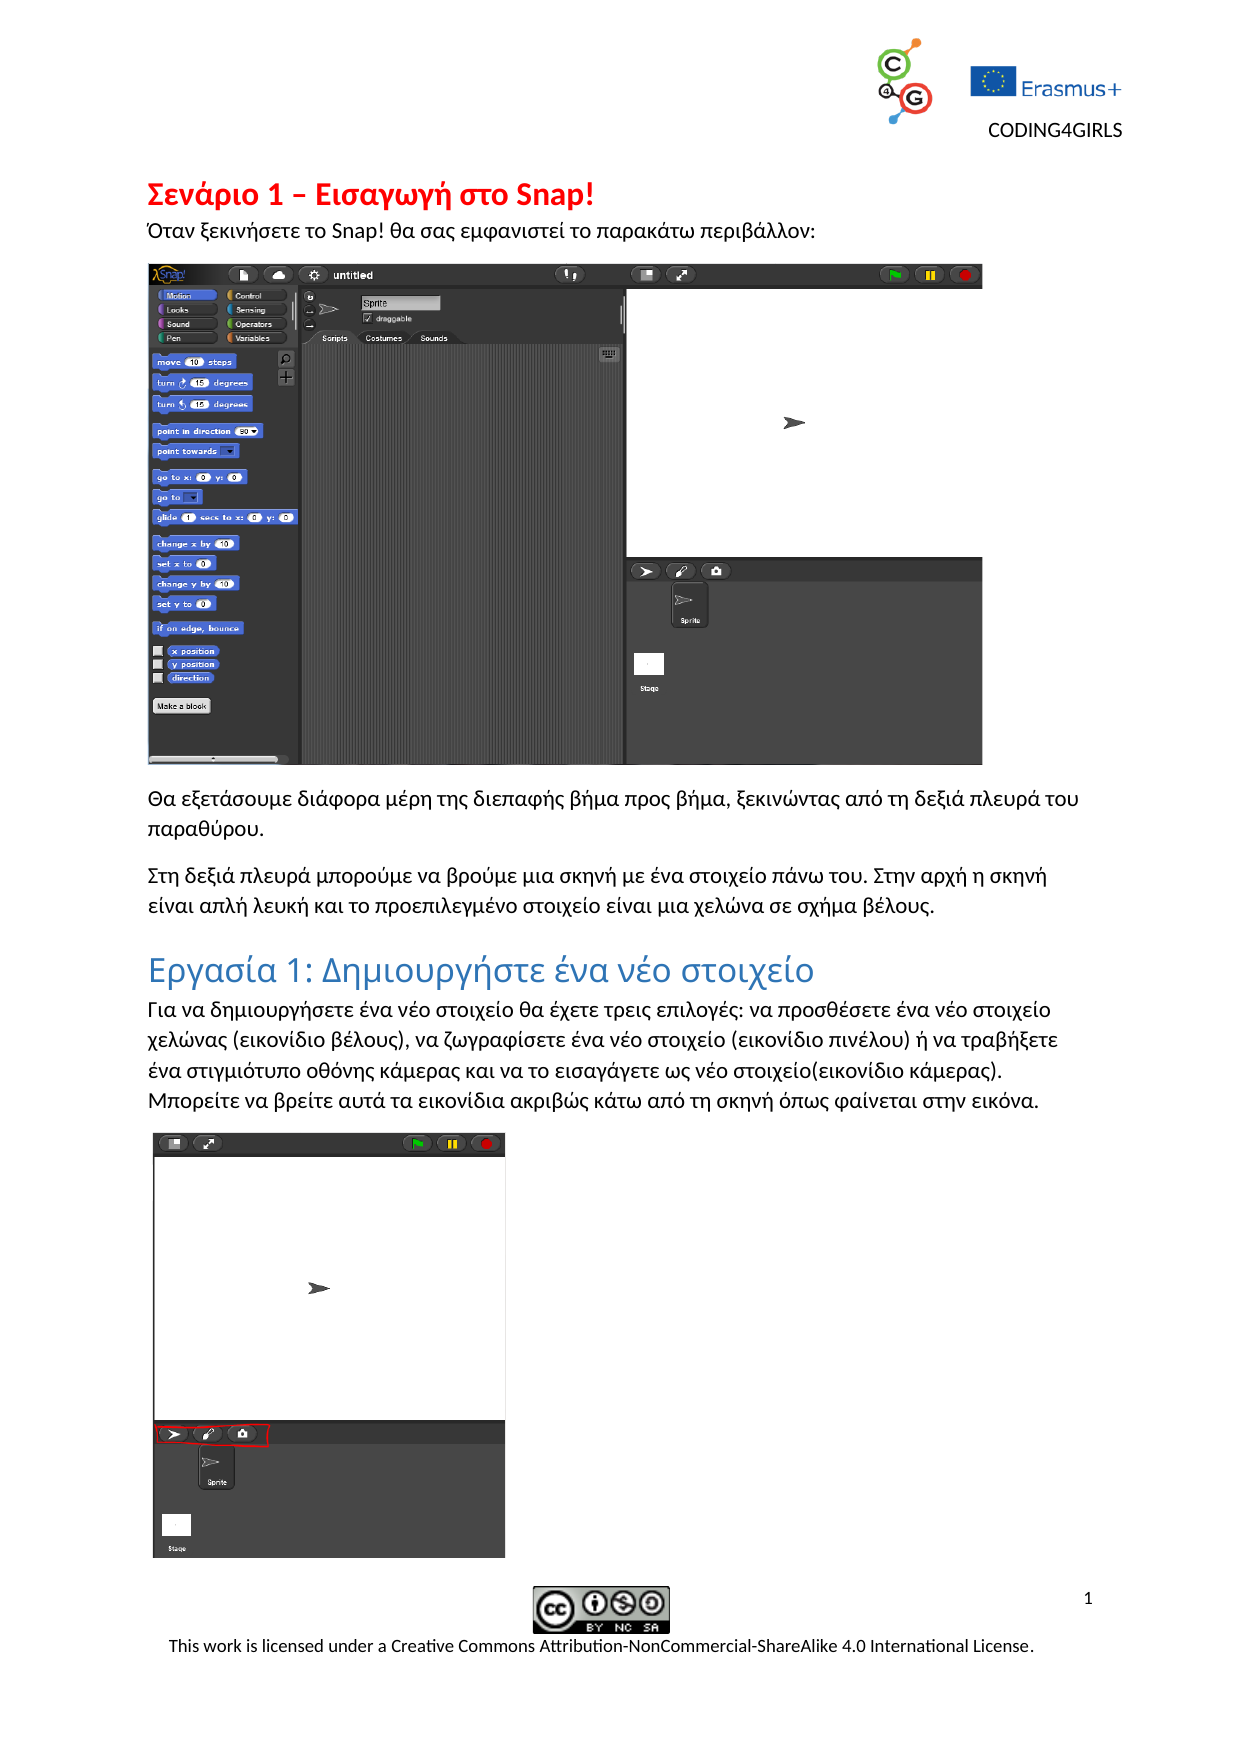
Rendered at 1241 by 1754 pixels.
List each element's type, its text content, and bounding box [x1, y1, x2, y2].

picture [1002, 124, 1011, 129]
subtitle Σενάριο 1 – Εισαγωγή στο Snap! [148, 173, 1093, 213]
picture [147, 263, 983, 765]
text Για να δημιουργήσετε ένα νέο στοιχείο θα έχετε τρεις επιλογές: να προσθέσετε ένα νέο στοιχείο χελώνας (εικονίδιο βέλους), να ζωγραφίσετε ένα νέο στοιχείο (εικονίδιο πινέλου) ή να τραβήξετε ένα στιγμιότυπο οθόνης κάμερας και να το εισαγάγετε ως νέο στοιχείο(εικονίδιο κάμερας). Μπορείτε να βρείτε αυτά τα εικονίδια ακριβώς κάτω από τη σκηνή όπως φαίνεται στην εικόνα. [148, 995, 1093, 1114]
picture [532, 1586, 670, 1634]
text Όταν ξεκινήσετε το Snap! θα σας εμφανιστεί το παρακάτω περιβάλλον: [148, 217, 1093, 244]
text Στη δεξιά πλευρά μπορούμε να βρούμε μια σκηνή με ένα στοιχείο πάνω του. Στην αρχή η σκηνή είναι απλή λευκή και το προεπιλεγμένο στοιχείο είναι μια χελώνα σε σχήμα βέλους. [148, 861, 1093, 919]
subtitle Εργασία 1: Δημιουργήστε ένα νέο στοιχείο [148, 946, 1093, 992]
picture [152, 1132, 506, 1558]
picture [868, 33, 1133, 129]
text Θα εξετάσουμε διάφορα μέρη της διεπαφής βήμα προς βήμα, ξεκινώντας από τη δεξιά πλευρά του παραθύρου. [148, 784, 1093, 842]
